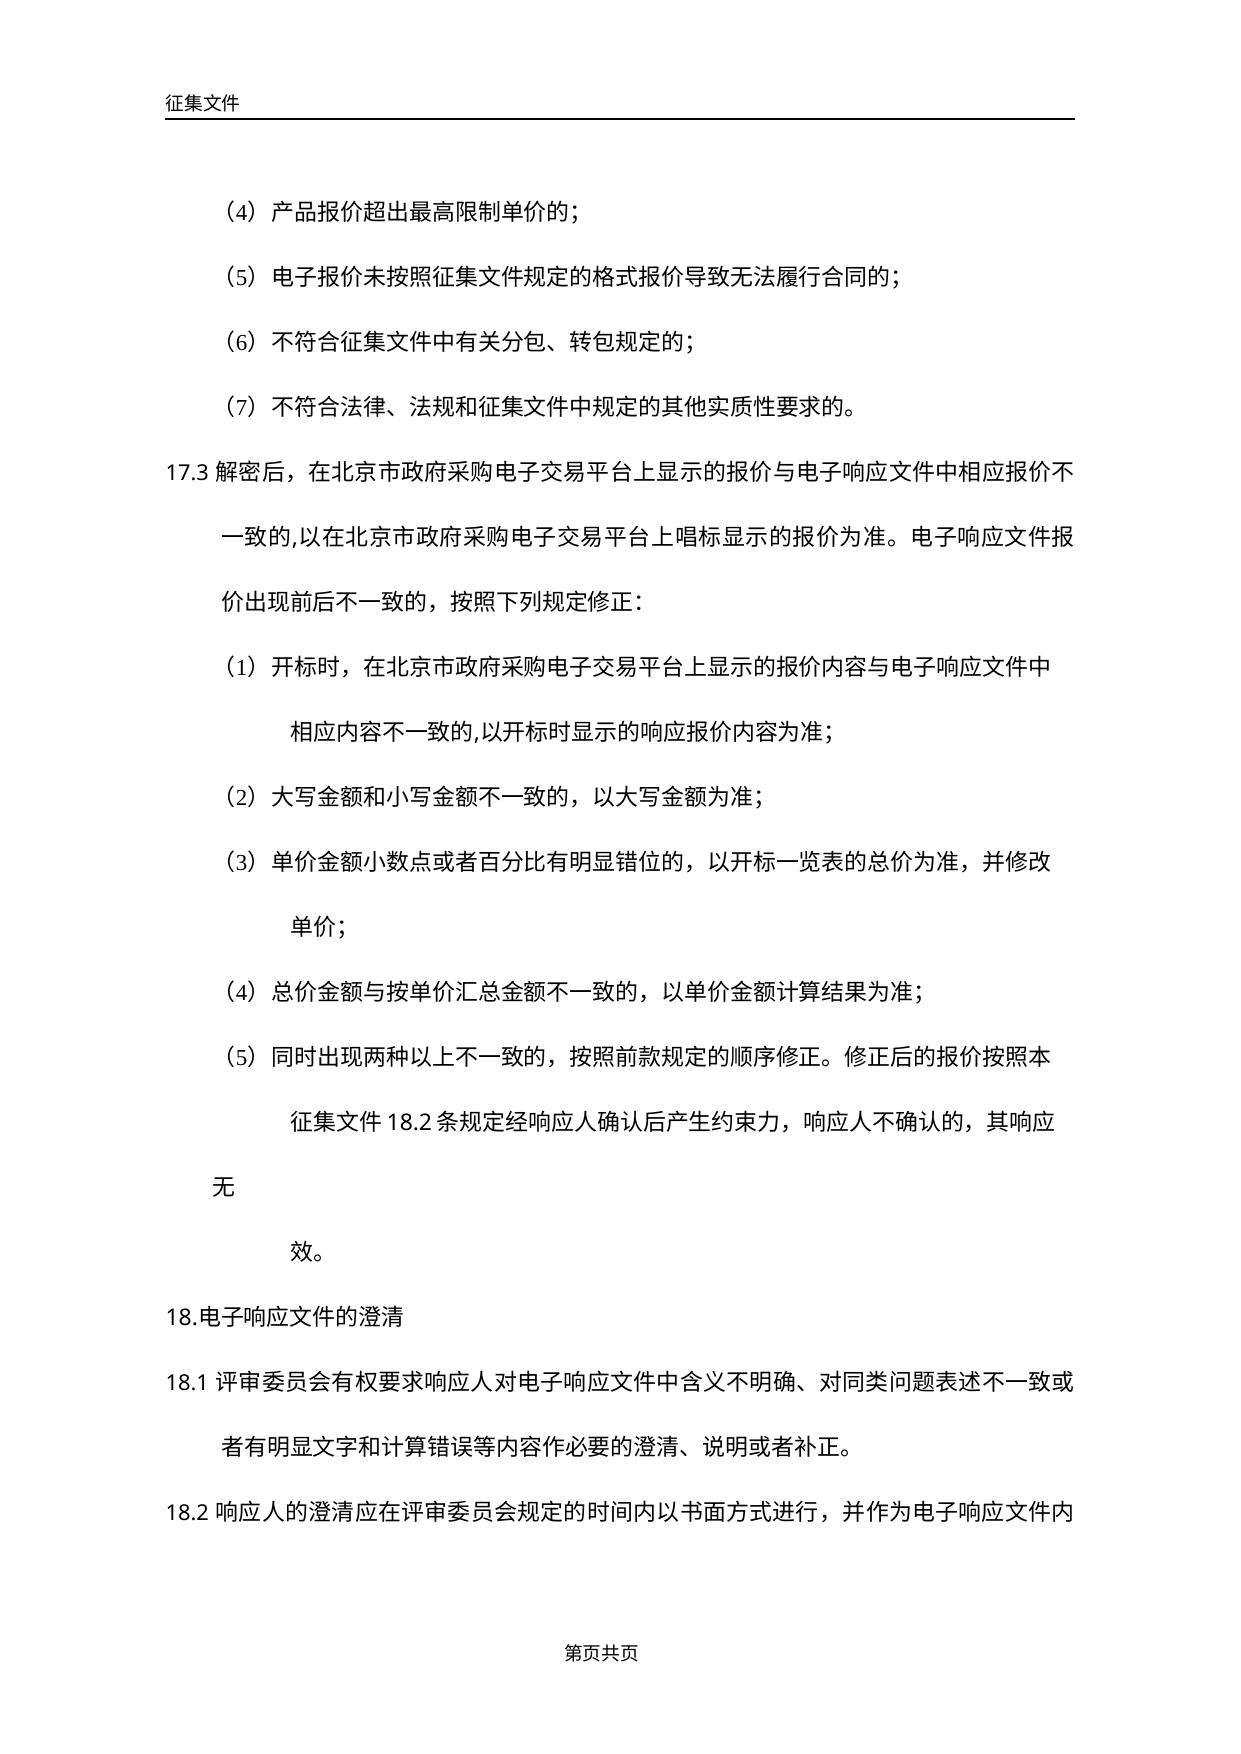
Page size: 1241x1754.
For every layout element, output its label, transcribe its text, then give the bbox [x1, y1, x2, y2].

list 开标时，在北京市政府采购电子交易平台上显示的报价内容与电子响应文件中 [213, 633, 1075, 698]
list 不符合征集文件中有关分包、转包规定的； [213, 308, 1075, 373]
list 电子响应文件的澄清 [165, 1283, 1075, 1348]
list 解密后，在北京市政府采购电子交易平台上显示的报价与电子响应文件中相应报价不一致的,以在北京市政府采购电子交易平台上唱标显示的报价为准。电子响应文件报价出现前后不一致的，按照下列规定修正： [165, 438, 1075, 633]
list 单价； [213, 893, 1075, 958]
list 产品报价超出最高限制单价的； [213, 178, 1075, 243]
list 单价金额小数点或者百分比有明显错位的，以开标一览表的总价为准，并修改 [213, 828, 1075, 893]
list 总价金额与按单价汇总金额不一致的，以单价金额计算结果为准； [213, 958, 1075, 1023]
list 电子报价未按照征集文件规定的格式报价导致无法履行合同的； [213, 243, 1075, 308]
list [165, 1478, 1075, 1543]
list 大写金额和小写金额不一致的，以大写金额为准； [213, 763, 1075, 828]
list 相应内容不一致的,以开标时显示的响应报价内容为准； [213, 698, 1075, 763]
list 不符合法律、法规和征集文件中规定的其他实质性要求的。 [213, 373, 1075, 438]
list 评审委员会有权要求响应人对电子响应文件中含义不明确、对同类问题表述不一致或者有明显文字和计算错误等内容作必要的澄清、说明或者补正。 [165, 1348, 1075, 1478]
list 同时出现两种以上不一致的，按照前款规定的顺序修正。修正后的报价按照本 [213, 1023, 1075, 1088]
list 效。 [213, 1218, 1075, 1283]
list 征集文件18.2条规定经响应人确认后产生约束力，响应人不确认的，其响应无 [213, 1088, 1075, 1218]
